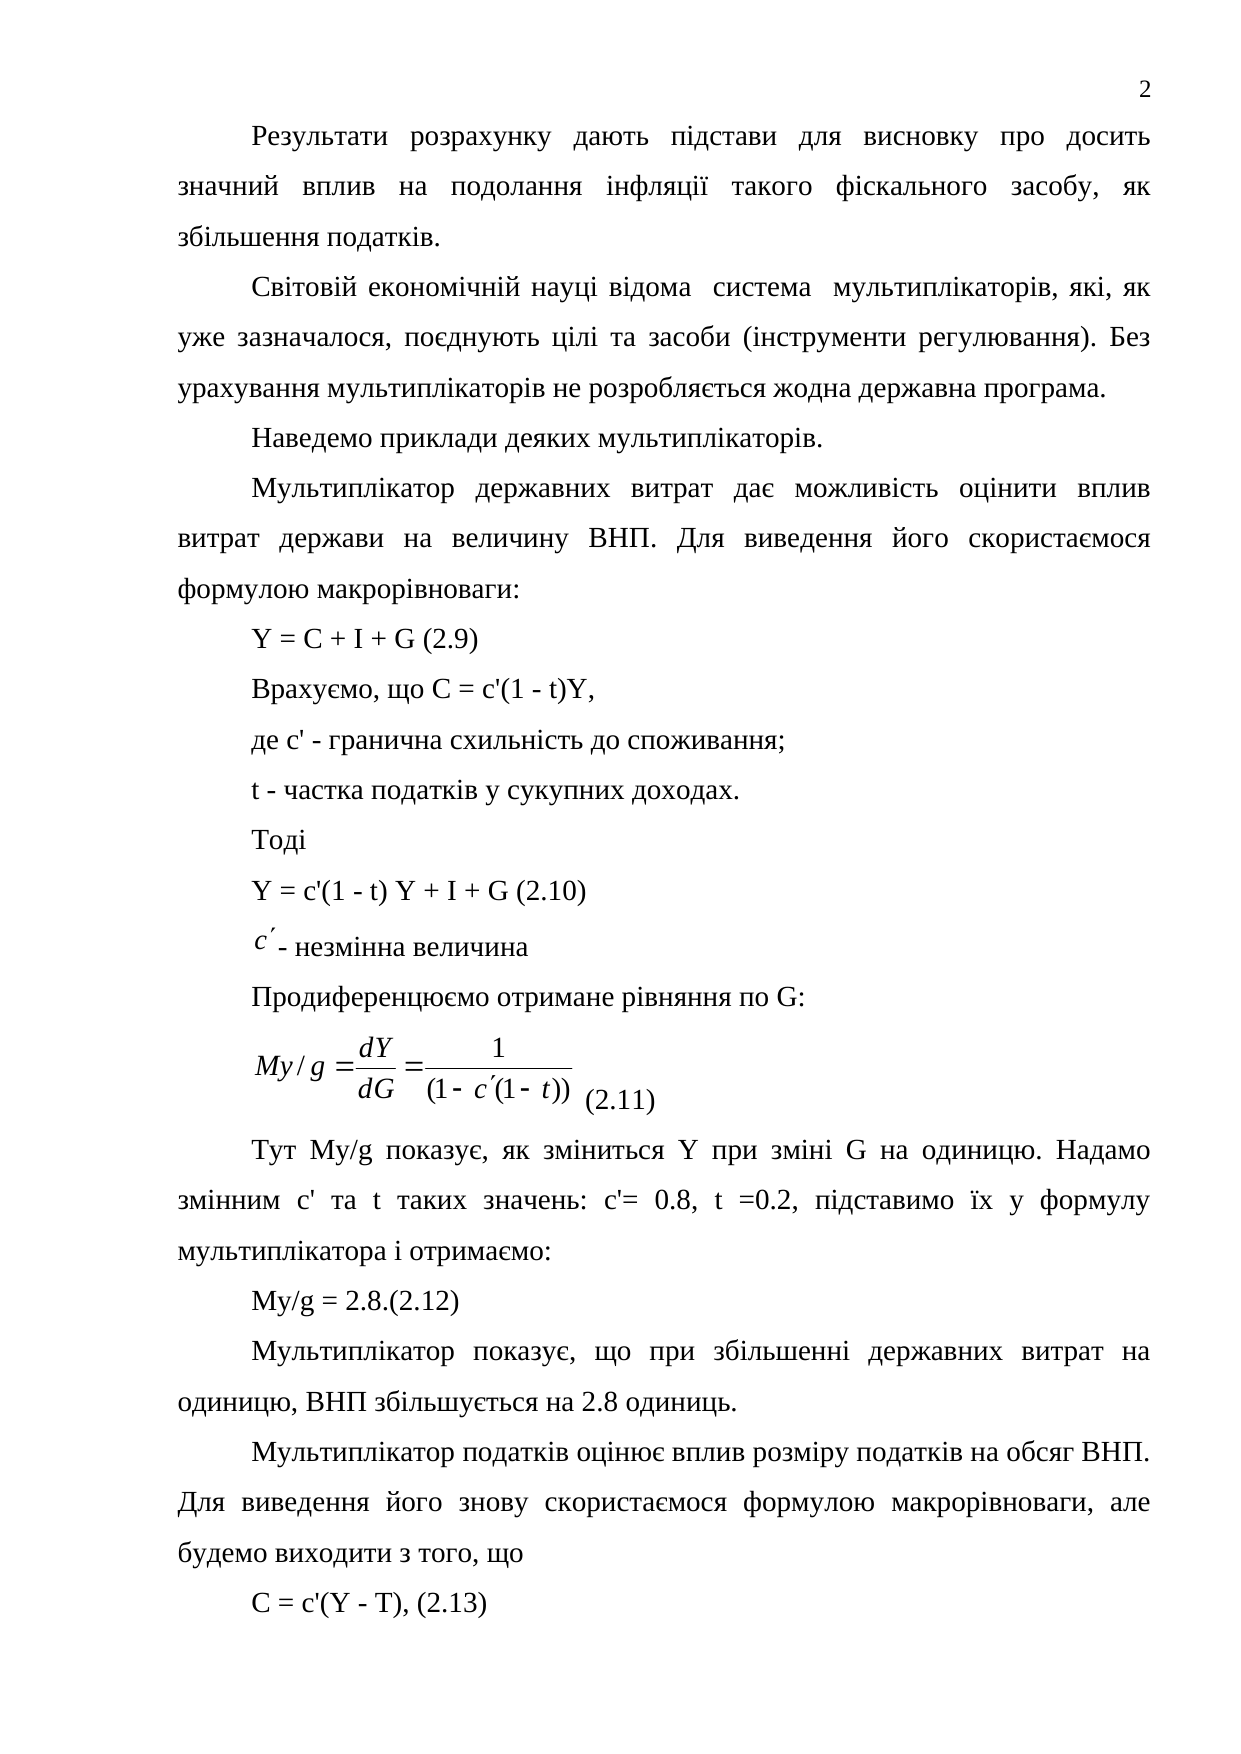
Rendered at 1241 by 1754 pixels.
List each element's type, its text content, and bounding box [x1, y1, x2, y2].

text С = с'(Y - T), (2.13) [177, 1585, 1152, 1618]
text (2.11) [177, 1029, 1152, 1115]
text My/g = 2.8.(2.12) [177, 1283, 1152, 1317]
text де с' - гранична схильність до споживання; [177, 722, 1152, 755]
text Наведемо приклади деяких мультиплікаторів. [177, 420, 1152, 453]
text - незмінна величина [177, 923, 1152, 962]
text Мультиплікатор податків оцінює вплив розміру податків на обсяг ВНП. Для виведення його знову скористаємося формулою макрорівноваги, але будемо виходити з того, що [177, 1434, 1152, 1568]
text Мультиплікатор державних витрат дає можливість оцінити вплив витрат держави на величину ВНП. Для виведення його скористаємося формулою макрорівноваги: [177, 470, 1152, 604]
text Продиференцюємо отримане рівняння по G: [177, 979, 1152, 1013]
text Тут My/g показує, як зміниться Y при зміні G на одиницю. Надамо змінним с' та t таких значень: с'= 0.8, t =0.2, підставимо їх у формулу мультиплікатора і отримаємо: [177, 1132, 1152, 1266]
text Y = c'(1 - t) Y + I + G (2.10) [177, 873, 1152, 906]
text Врахуємо, що С = с'(1 - t)Y, [177, 672, 1152, 705]
text Світовій економічній науці відома система мультиплікаторів, які, як уже зазначалося, поєднують цілі та засоби (інструменти регулювання). Без урахування мультиплікаторів не розробляється жодна державна програма. [177, 269, 1152, 403]
text Тоді [177, 822, 1152, 856]
text Результати розрахунку дають підстави для висновку про досить значний вплив на подолання інфляції такого фіскального засобу, як збільшення податків. [177, 118, 1152, 252]
text Мультиплікатор показує, що при збільшенні державних витрат на одиницю, ВНП збільшується на 2.8 одиниць. [177, 1333, 1152, 1417]
text t - частка податків у сукупних доходах. [177, 772, 1152, 806]
text Y = C + I + G (2.9) [177, 621, 1152, 655]
